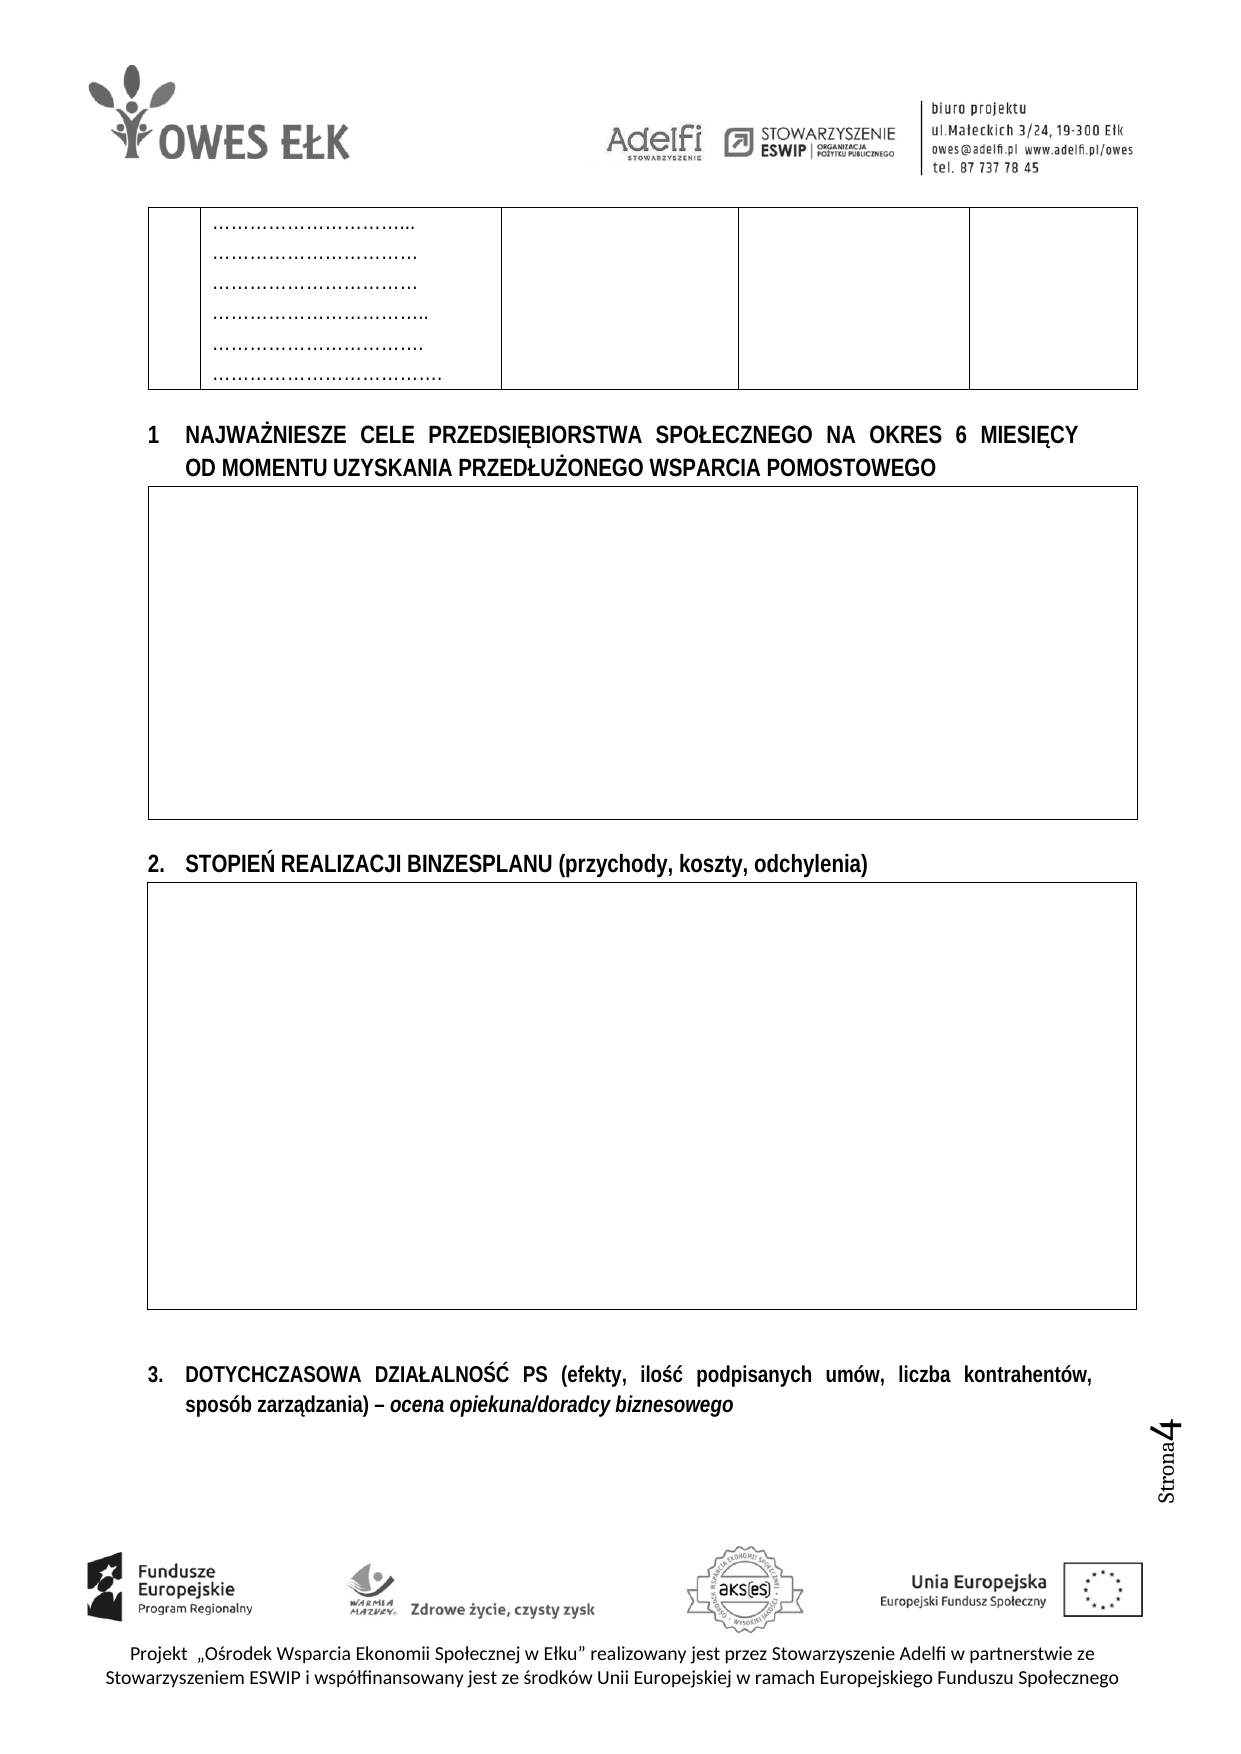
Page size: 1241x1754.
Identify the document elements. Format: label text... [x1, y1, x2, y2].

picture [88, 65, 1218, 182]
table_cell i inne niezbędne do funkcjonowania przedsiębiorstwa, jakie: …………………………... …………………………… …………………………… …………………………….. ……………………………. ………………………………. [201, 208, 501, 389]
list DOTYCHCZASOWA DZIAŁALNOŚĆ PS (efekty, ilość podpisanych umów, liczba kontrahentów, sposób zarządzania) – ocena opiekuna/doradcy biznesowego [148, 1361, 1093, 1418]
list NAJWAŻNIESZE CELE PRZEDSIĘBIORSTWA SPOŁECZNEGO NA OKRES 6 MIESIĘCY OD MOMENTU UZYSKANIA PRZEDŁUŻONEGO WSPARCIA POMOSTOWEGO [148, 420, 1093, 482]
list STOPIEŃ REALIZACJI BINZESPLANU (przychody, koszty, odchylenia) [148, 849, 1093, 878]
table_cell [739, 208, 969, 389]
table_header [149, 487, 1137, 819]
picture [14, 1530, 1217, 1641]
table_cell [502, 208, 738, 389]
table_cell 11 [149, 208, 200, 389]
table_cell [970, 208, 1137, 389]
table_header [148, 883, 1136, 1309]
